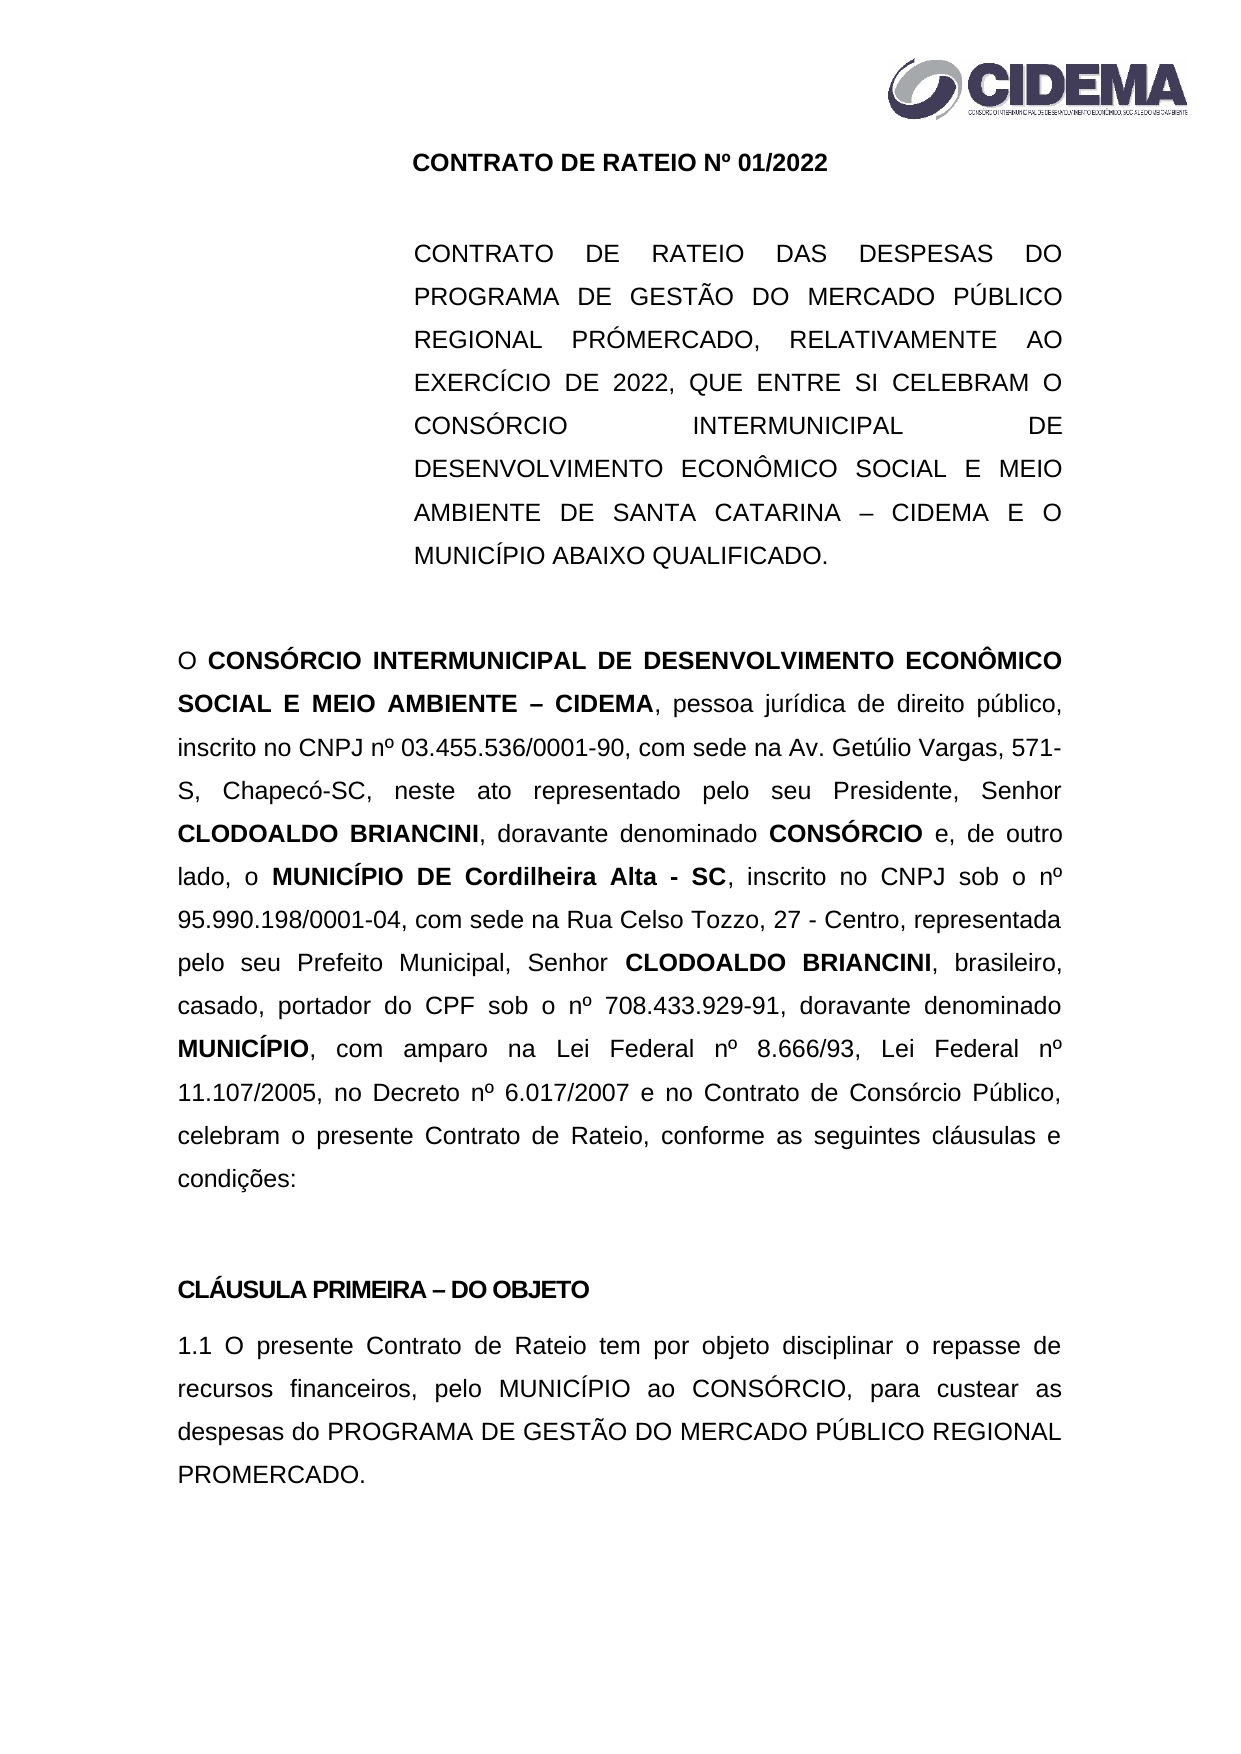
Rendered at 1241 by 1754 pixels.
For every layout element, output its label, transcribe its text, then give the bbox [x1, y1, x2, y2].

text CONTRATO DE RATEIO DAS DESPESAS DO PROGRAMA DE GESTÃO DO MERCADO PÚBLICO REGIONAL PRÓMERCADO, RELATIVAMENTE AO EXERCÍCIO DE 2022, QUE ENTRE SI CELEBRAM O CONSÓRCIO INTERMUNICIPAL DE DESENVOLVIMENTO ECONÔMICO SOCIAL E MEIO AMBIENTE DE SANTA CATARINA – CIDEMA E O MUNICÍPIO ABAIXO QUALIFICADO. [413, 239, 1063, 569]
picture [888, 58, 1188, 120]
text CLÁUSULA PRIMEIRA – DO OBJETO [177, 1275, 1063, 1304]
text O CONSÓRCIO INTERMUNICIPAL DE DESENVOLVIMENTO ECONÔMICO SOCIAL E MEIO AMBIENTE – CIDEMA, pessoa jurídica de direito público, inscrito no CNPJ nº 03.455.536/0001-90, com sede na Av. Getúlio Vargas, 571-S, Chapecó-SC, neste ato representado pelo seu Presidente, Senhor CLODOALDO BRIANCINI, doravante denominado CONSÓRCIO e, de outro lado, o MUNICÍPIO DE Cordilheira Alta - SC, inscrito no CNPJ sob o nº 95.990.198/0001-04, com sede na Rua Celso Tozzo, 27 - Centro, representada pelo seu Prefeito Municipal, Senhor CLODOALDO BRIANCINI, brasileiro, casado, portador do CPF sob o nº 708.433.929-91, doravante denominado MUNICÍPIO, com amparo na Lei Federal nº 8.666/93, Lei Federal nº 11.107/2005, no Decreto nº 6.017/2007 e no Contrato de Consórcio Público, celebram o presente Contrato de Rateio, conforme as seguintes cláusulas e condições: [177, 646, 1063, 1193]
text 1.1 O presente Contrato de Rateio tem por objeto disciplinar o repasse de recursos financeiros, pelo MUNICÍPIO ao CONSÓRCIO, para custear as despesas do PROGRAMA DE GESTÃO DO MERCADO PÚBLICO REGIONAL PROMERCADO. [177, 1331, 1063, 1489]
text CONTRATO DE RATEIO Nº 01/2022 [177, 148, 1063, 176]
